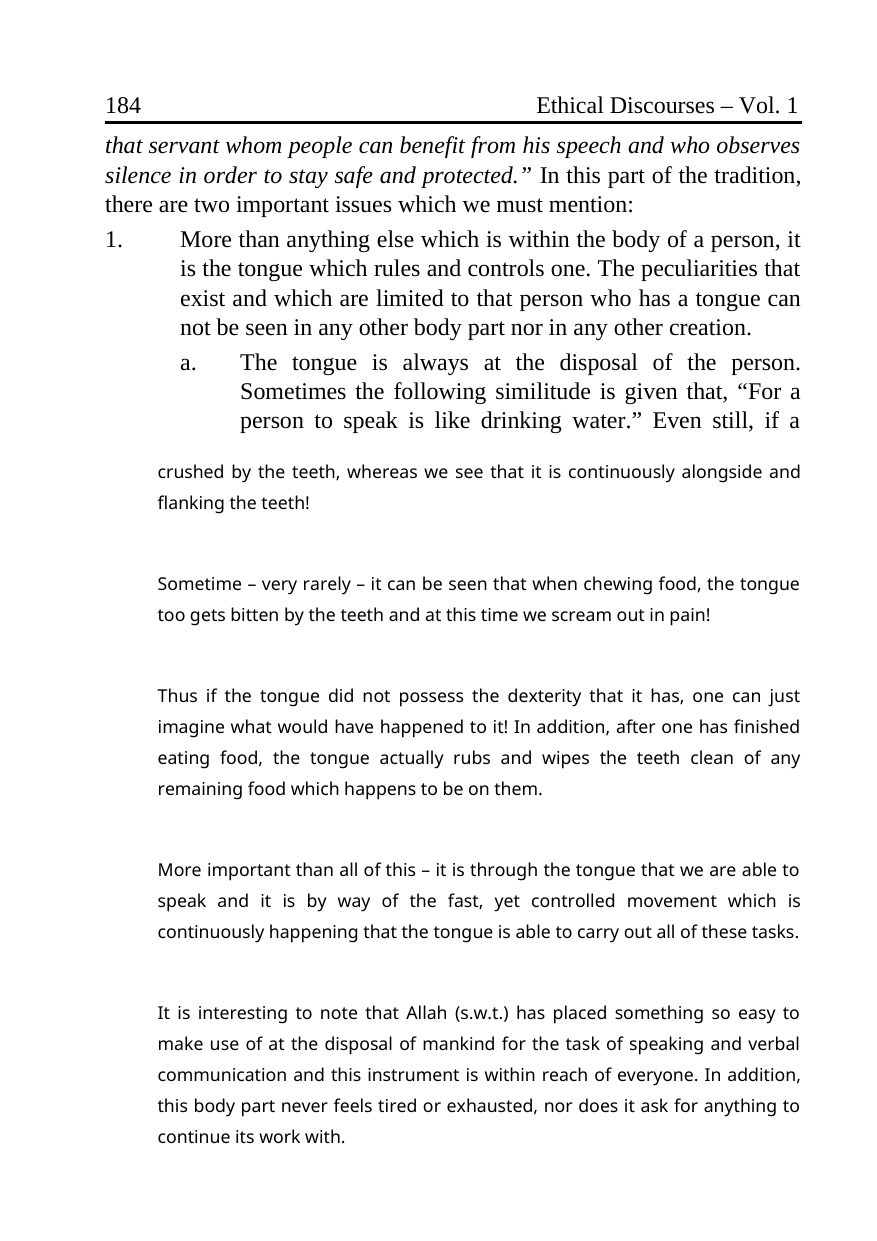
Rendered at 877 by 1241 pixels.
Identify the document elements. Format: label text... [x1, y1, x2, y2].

text In this tradition, the Holy Prophet (s.a.w.a.) alluded to some issues regarding the tongue and has stated that, “May Allah’s mercy be upon that servant whom people can benefit from his speech and who observes silence in order to stay safe and protected.” In this part of the tradition, there are two important issues which we must mention: [105, 131, 802, 218]
text 1. More than anything else which is within the body of a person, it is the tongue which rules and controls one. The peculiarities that exist and which are limited to that person who has a tongue can not be seen in any other body part nor in any other creation. [105, 224, 802, 341]
text a. The tongue is always at the disposal of the person. Sometimes the following similitude is given that, “For a person to speak is like drinking water.” Even still, if a person wants to drink water we see that there are some prerequisites which must be fulfilled and carried out, however in order to speak there are no prerequisites. [105, 347, 802, 435]
